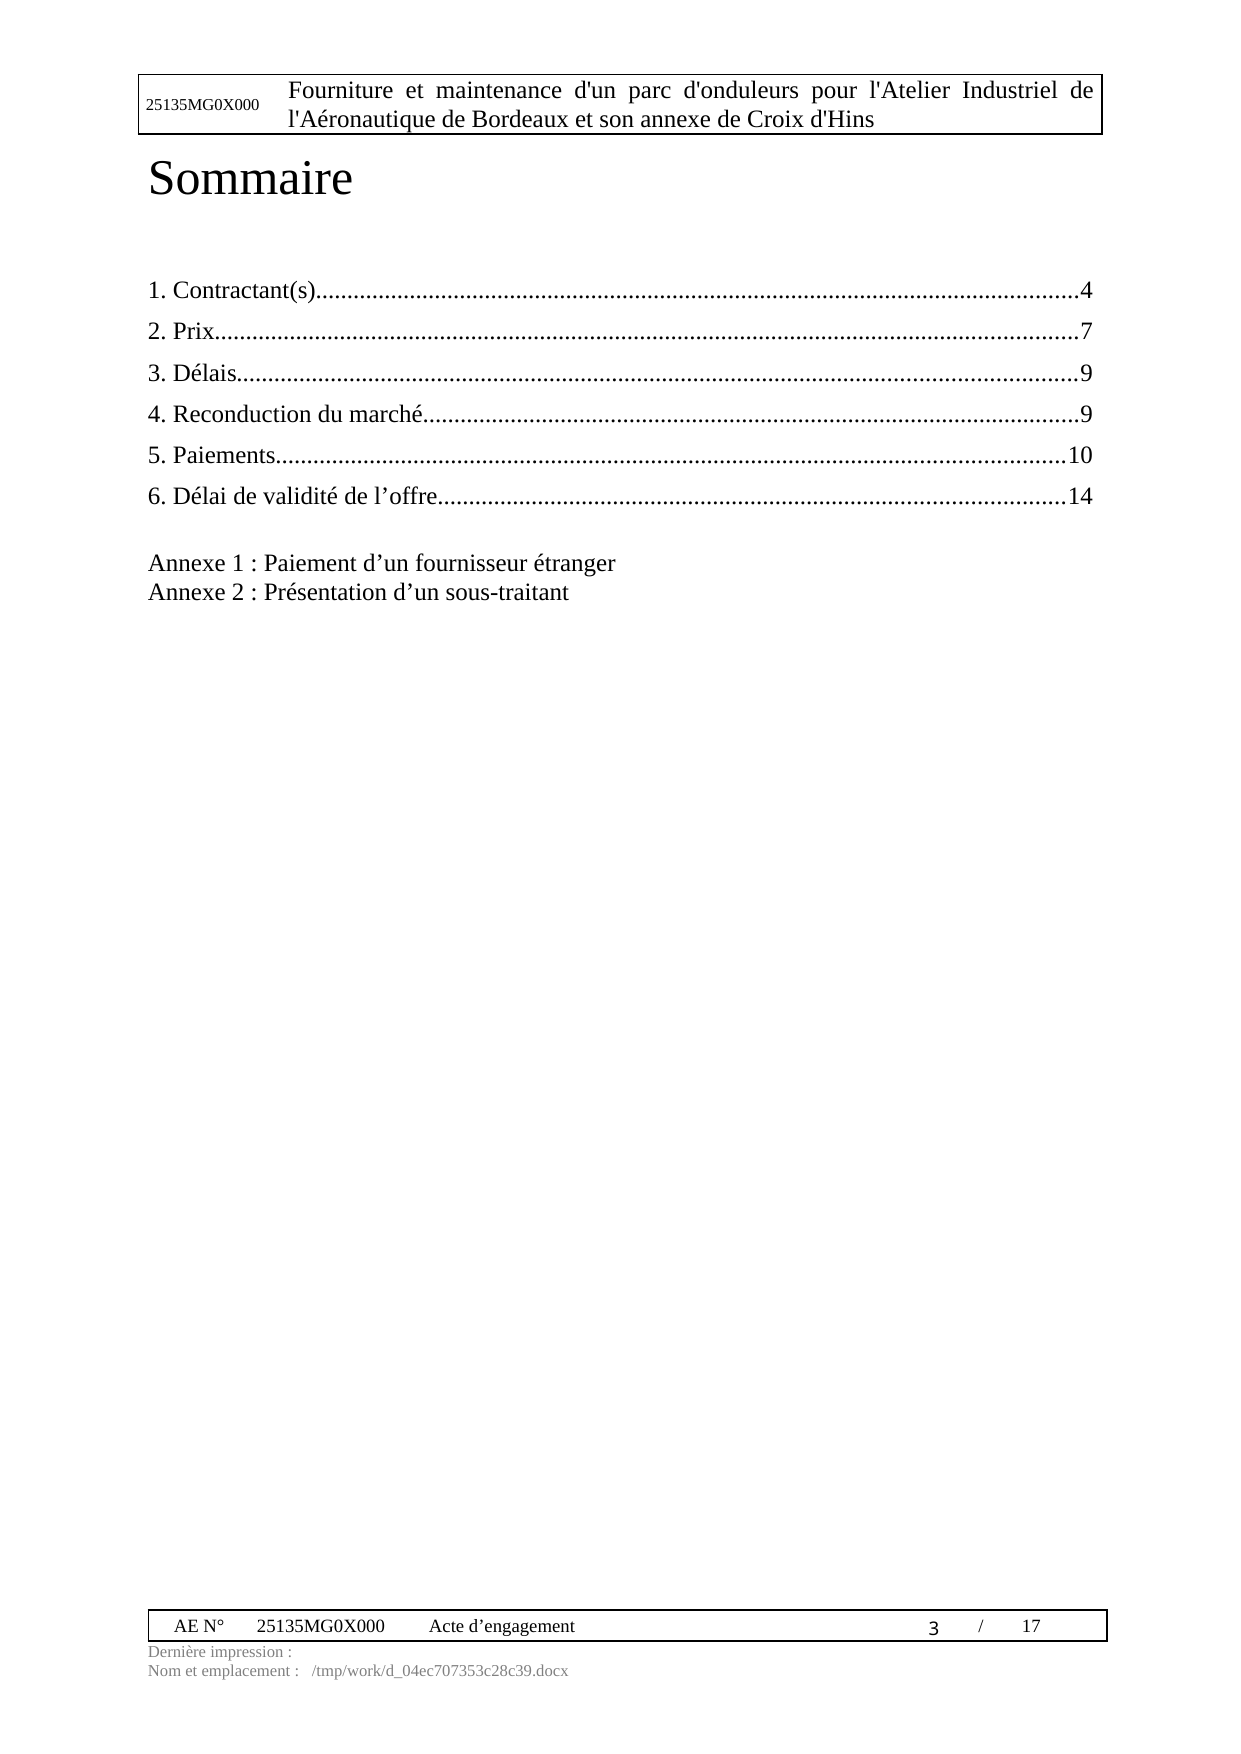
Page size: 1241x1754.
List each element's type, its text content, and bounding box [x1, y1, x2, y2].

text 6. Délai de validité de l’offre 14 [148, 481, 1093, 510]
text 4. Reconduction du marché 9 [148, 399, 1093, 428]
text 5. Paiements 10 [148, 440, 1093, 469]
text Annexe 2 : Présentation d’un sous-traitant [148, 577, 1093, 606]
text 2. Prix 7 [148, 316, 1093, 345]
subtitle Annexe 1 : Paiement d’un fournisseur étranger [148, 548, 1093, 577]
text Sommaire [148, 148, 1093, 205]
text 3. Délais 9 [148, 358, 1093, 386]
text 1. Contractant(s) 4 [148, 275, 1093, 304]
